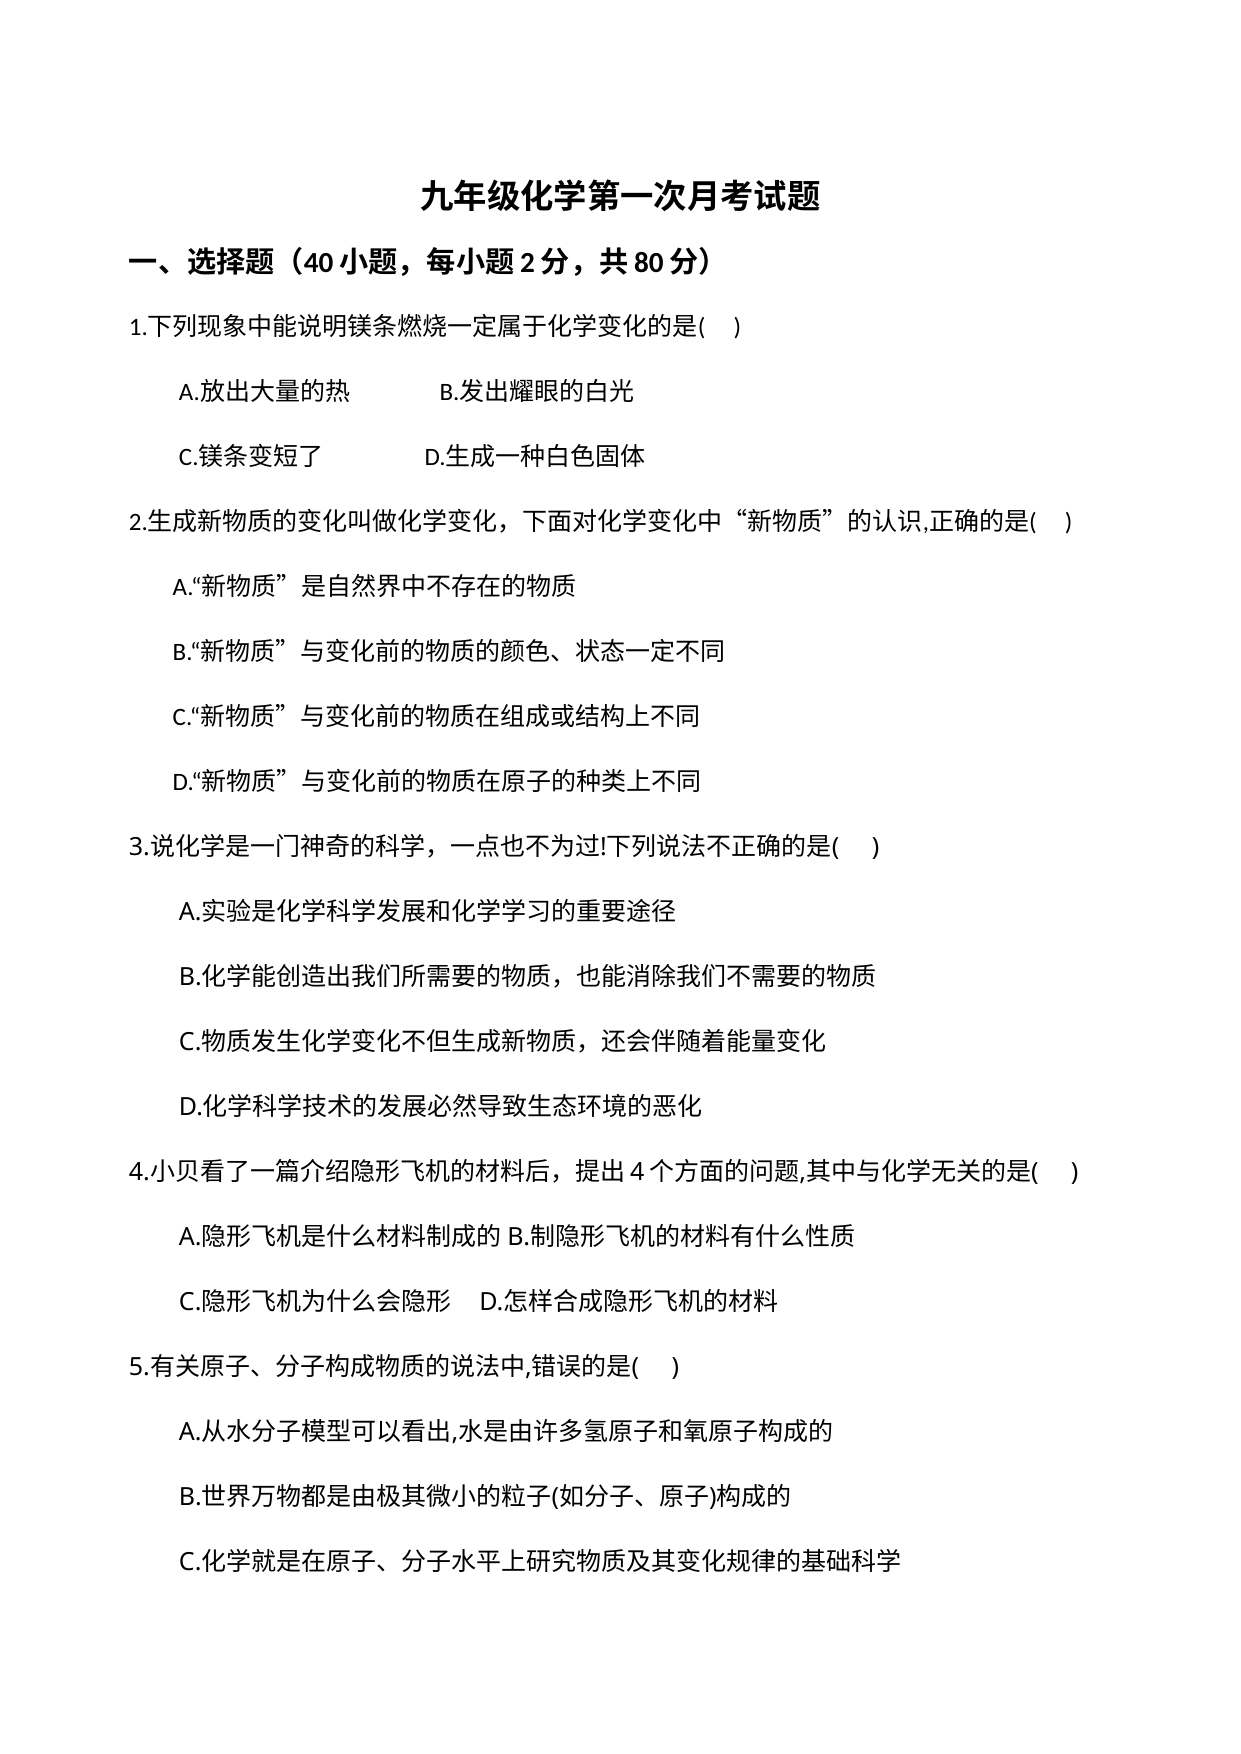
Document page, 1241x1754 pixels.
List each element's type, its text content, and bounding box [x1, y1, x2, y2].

text A.放出大量的热 B.发出耀眼的白光 [129, 357, 1111, 422]
text B.“新物质”与变化前的物质的颜色、状态一定不同 [172, 617, 1111, 682]
text 1.下列现象中能说明镁条燃烧一定属于化学变化的是( ) [129, 292, 1111, 357]
text D.“新物质”与变化前的物质在原子的种类上不同 [172, 747, 1111, 812]
text 3.说化学是一门神奇的科学，一点也不为过!下列说法不正确的是( ) [129, 812, 1111, 877]
text 一、选择题（40小题，每小题2分，共80分） [129, 227, 1111, 292]
text A.实验是化学科学发展和化学学习的重要途径 B.化学能创造出我们所需要的物质，也能消除我们不需要的物质 C.物质发生化学变化不但生成新物质，还会伴随着能量变化 D.化学科学技术的发展必然导致生态环境的恶化 [179, 877, 1111, 1137]
text A.隐形飞机是什么材料制成的 B.制隐形飞机的材料有什么性质 C.隐形飞机为什么会隐形 D.怎样合成隐形飞机的材料 [179, 1202, 1111, 1332]
text C.“新物质”与变化前的物质在组成或结构上不同 [172, 682, 1111, 747]
text 4.小贝看了一篇介绍隐形飞机的材料后，提出4个方面的问题,其中与化学无关的是( ) [129, 1137, 1111, 1202]
text 2.生成新物质的变化叫做化学变化，下面对化学变化中“新物质”的认识,正确的是( ) [129, 487, 1111, 552]
text C.镁条变短了 D.生成一种白色固体 [129, 422, 1111, 487]
text 九年级化学第一次月考试题 [129, 162, 1111, 227]
text A.“新物质”是自然界中不存在的物质 [172, 552, 1111, 617]
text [129, 1332, 1111, 1592]
